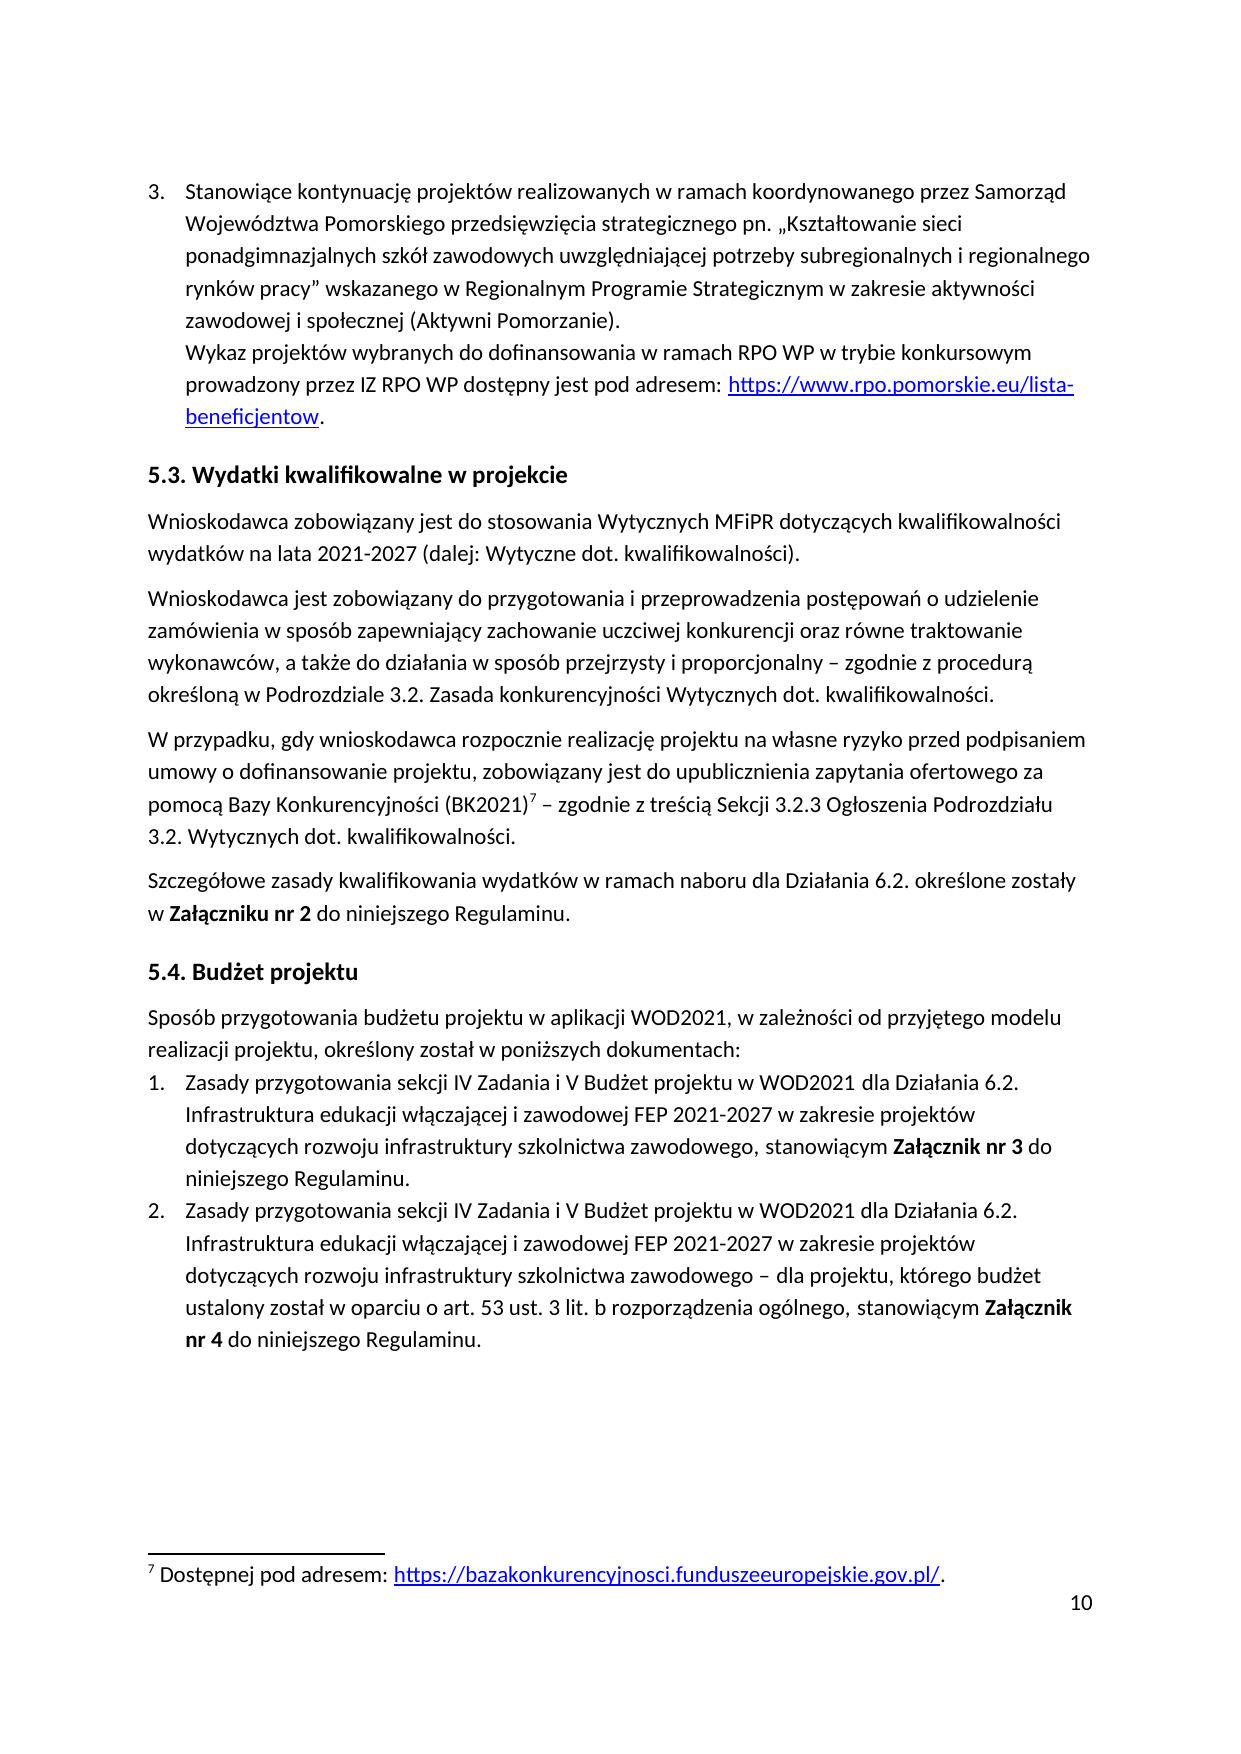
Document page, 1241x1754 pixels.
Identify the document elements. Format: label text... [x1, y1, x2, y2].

list Zasady przygotowania sekcji IV Zadania i V Budżet projektu w WOD2021 dla Działania 6.2. Infrastruktura edukacji włączającej i zawodowej FEP 2021-2027 w zakresie projektów dotyczących rozwoju infrastruktury szkolnictwa zawodowego – dla projektu, którego budżet ustalony został w oparciu o art. 53 ust. 3 lit. b rozporządzenia ogólnego, stanowiącym Załącznik nr 4 do niniejszego Regulaminu. [148, 1197, 1092, 1353]
list Wykaz projektów wybranych do dofinansowania w ramach RPO WP w trybie konkursowym prowadzony przez IZ RPO WP dostępny jest pod adresem: https://www.rpo.pomorskie.eu/lista-beneficjentow. [185, 338, 1092, 431]
subtitle 5.4. Budżet projektu [148, 956, 1092, 986]
text Szczegółowe zasady kwalifikowania wydatków w ramach naboru dla Działania 6.2. określone zostały w Załączniku nr 2 do niniejszego Regulaminu. [148, 867, 1092, 927]
subtitle 5.3. Wydatki kwalifikowalne w projekcie [148, 460, 1092, 490]
text Wnioskodawca jest zobowiązany do przygotowania i przeprowadzenia postępowań o udzielenie zamówienia w sposób zapewniający zachowanie uczciwej konkurencji oraz równe traktowanie wykonawców, a także do działania w sposób przejrzysty i proporcjonalny – zgodnie z procedurą [148, 584, 1092, 676]
text W przypadku, gdy wnioskodawca rozpocznie realizację projektu na własne ryzyko przed podpisaniem umowy o dofinansowanie projektu, zobowiązany jest do upublicznienia zapytania ofertowego za pomocą Bazy Konkurencyjności (BK2021) – zgodnie z treścią Sekcji 3.2.3 Ogłoszenia Podrozdziału 3.2. Wytycznych dot. kwalifikowalności. [148, 725, 1092, 850]
list Stanowiące kontynuację projektów realizowanych w ramach koordynowanego przez Samorząd Województwa Pomorskiego przedsięwzięcia strategicznego pn. „Kształtowanie sieci ponadgimnazjalnych szkół zawodowych uwzględniającej potrzeby subregionalnych i regionalnego rynków pracy” wskazanego w Regionalnym Programie Strategicznym w zakresie aktywności zawodowej i społecznej (Aktywni Pomorzanie). [148, 177, 1092, 334]
text określoną w Podrozdziale 3.2. Zasada konkurencyjności Wytycznych dot. kwalifikowalności. [148, 681, 1092, 709]
text Wnioskodawca zobowiązany jest do stosowania Wytycznych MFiPR dotyczących kwalifikowalności wydatków na lata 2021-2027 (dalej: Wytyczne dot. kwalifikowalności). [148, 507, 1092, 567]
text Sposób przygotowania budżetu projektu w aplikacji WOD2021, w zależności od przyjętego modelu realizacji projektu, określony został w poniższych dokumentach: [148, 1003, 1092, 1064]
list Zasady przygotowania sekcji IV Zadania i V Budżet projektu w WOD2021 dla Działania 6.2. Infrastruktura edukacji włączającej i zawodowej FEP 2021-2027 w zakresie projektów dotyczących rozwoju infrastruktury szkolnictwa zawodowego, stanowiącym Załącznik nr 3 do niniejszego Regulaminu. [148, 1068, 1092, 1192]
